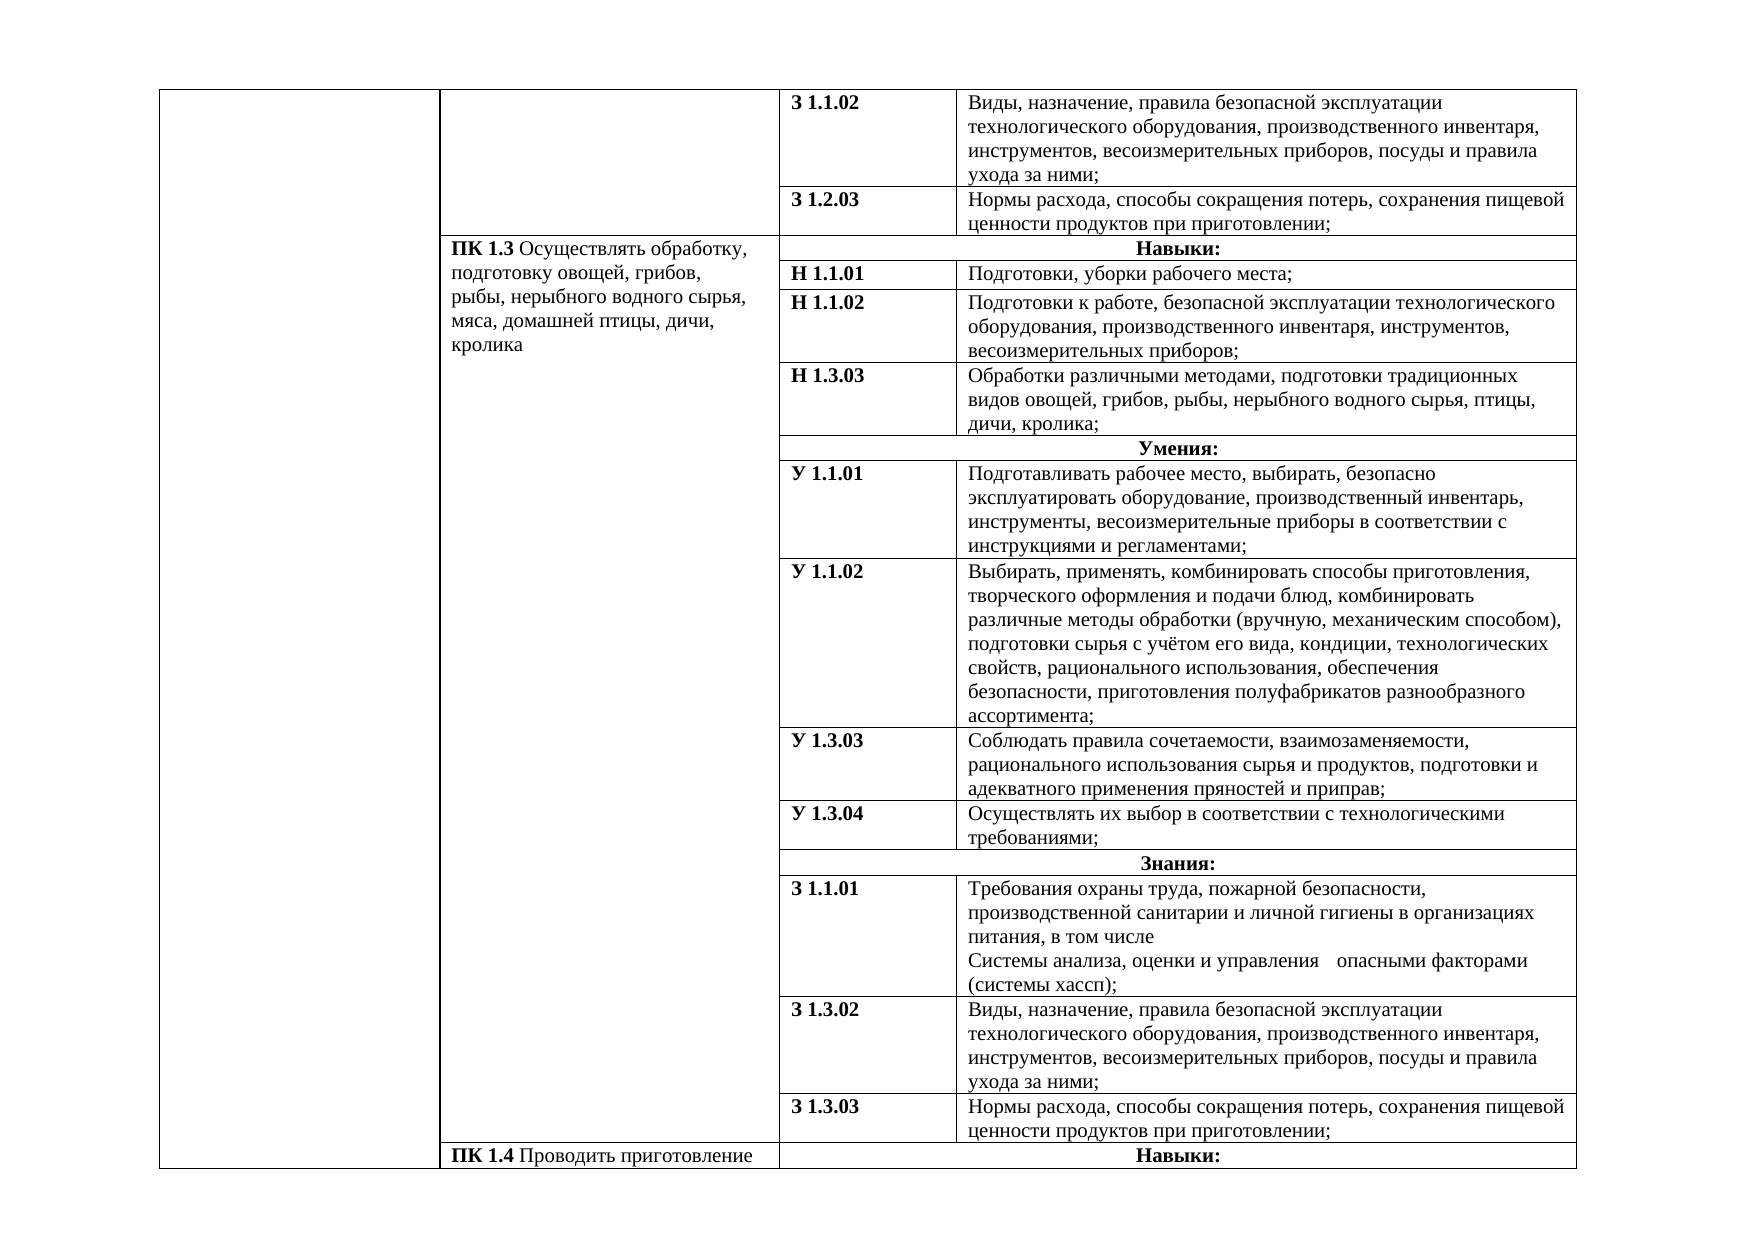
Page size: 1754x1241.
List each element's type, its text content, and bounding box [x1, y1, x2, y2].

table_cell У 1.3.04 [780, 801, 956, 849]
table_cell Осуществлять их выбор в соответствии с технологическими требованиями; [957, 801, 1576, 849]
table_cell Н 1.3.03 [780, 363, 956, 435]
table_cell Подготавливать рабочее место, выбирать, безопасно эксплуатировать оборудование, производственный инвентарь, инструменты, весоизмерительные приборы в соответствии с инструкциями и регламентами; [957, 461, 1576, 557]
table_cell У 1.1.01 [780, 461, 956, 557]
table_cell У 1.1.02 [780, 559, 956, 727]
table_cell Подготовки к работе, безопасной эксплуатации технологического оборудования, производственного инвентаря, инструментов, весоизмерительных приборов; [957, 290, 1576, 362]
table_cell Соблюдать правила сочетаемости, взаимозаменяемости, рационального использования сырья и продуктов, подготовки и адекватного применения пряностей и приправ; [957, 728, 1576, 800]
table_cell Виды, назначение, правила безопасной эксплуатации технологического оборудования, производственного инвентаря, инструментов, весоизмерительных приборов, посуды и правила ухода за ними; [957, 997, 1576, 1093]
table_cell Нормы расхода, способы сокращения потерь, сохранения пищевой ценности продуктов при приготовлении; [957, 1094, 1576, 1142]
table_cell З 1.3.02 [780, 997, 956, 1093]
table_cell Требования охраны труда, пожарной безопасности, производственной санитарии и личной гигиены в организациях питания, в том числе Системы анализа, оценки и управления опасными факторами (системы хассп); [957, 876, 1576, 996]
table_cell Подготовки, уборки рабочего места; [957, 261, 1576, 289]
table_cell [441, 1143, 779, 1167]
table_cell З 1.3.03 [780, 1094, 956, 1142]
table_cell ПК 1.3 Осуществлять обработку, подготовку овощей, грибов, рыбы, нерыбного водного сырья, мяса, домашней птицы, дичи, кролика [441, 236, 779, 1142]
table_cell Нормы расхода, способы сокращения потерь, сохранения пищевой ценности продуктов при приготовлении; [957, 187, 1576, 235]
table_cell З 1.1.02 [780, 90, 956, 186]
table_cell Н 1.1.01 [780, 261, 956, 289]
table_cell Умения: [780, 436, 1576, 460]
table_cell Обработки различными методами, подготовки традиционных видов овощей, грибов, рыбы, нерыбного водного сырья, птицы, дичи, кролика; [957, 363, 1576, 435]
table_cell Выбирать, применять, комбинировать способы приготовления, творческого оформления и подачи блюд, комбинировать различные методы обработки (вручную, механическим способом), подготовки сырья с учётом его вида, кондиции, технологических свойств, рационального использования, обеспечения безопасности, приготовления полуфабрикатов разнообразного ассортимента; [957, 559, 1576, 727]
table_cell Навыки: [780, 236, 1576, 260]
table_cell З 1.1.01 [780, 876, 956, 996]
table_cell З 1.2.03 [780, 187, 956, 235]
table_cell Знания: [780, 850, 1576, 874]
table_cell Н 1.1.02 [780, 290, 956, 362]
table_cell У 1.3.03 [780, 728, 956, 800]
table_cell Навыки: [780, 1143, 1576, 1167]
table_cell Виды, назначение, правила безопасной эксплуатации технологического оборудования, производственного инвентаря, инструментов, весоизмерительных приборов, посуды и правила ухода за ними; [957, 90, 1576, 186]
